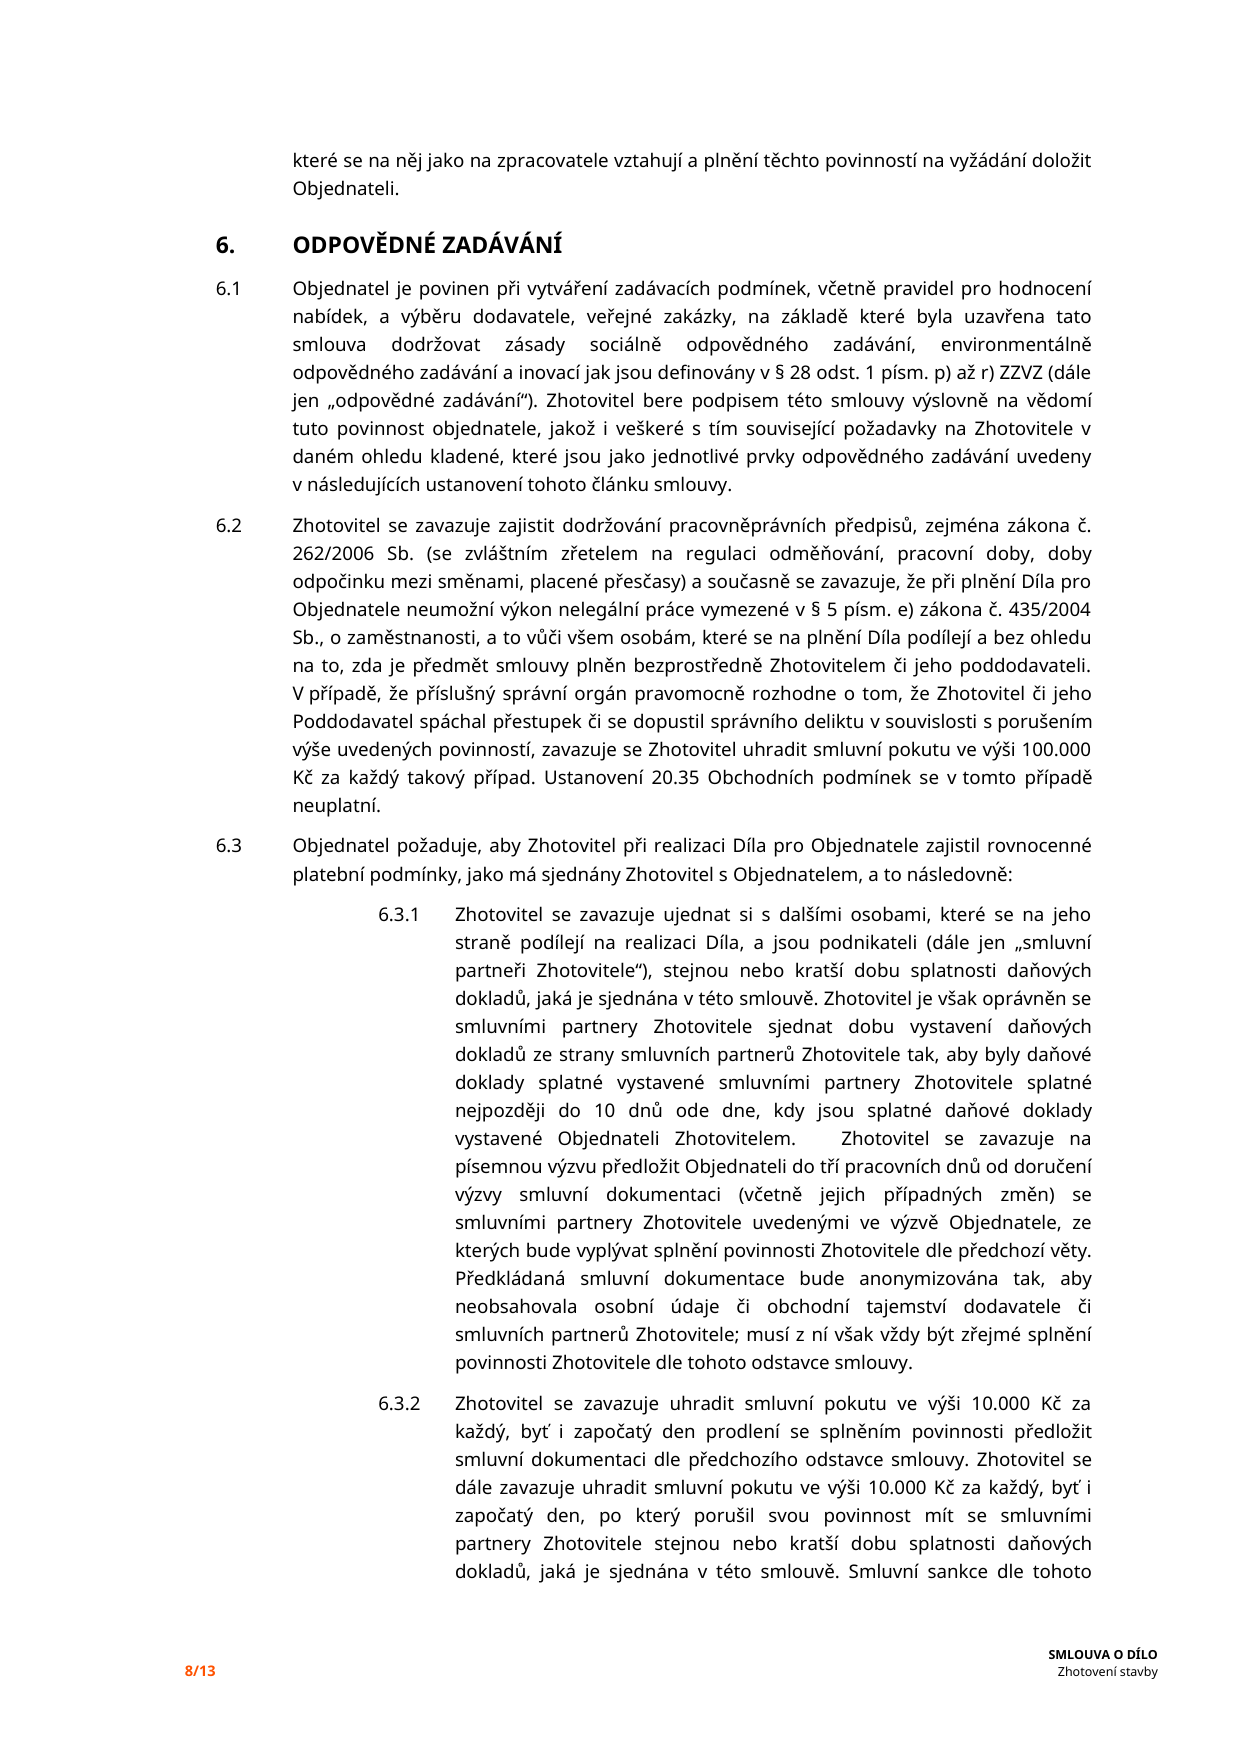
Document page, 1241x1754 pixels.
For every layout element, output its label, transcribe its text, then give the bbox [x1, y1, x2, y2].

text Objednatel je povinen při vytváření zadávacích podmínek, včetně pravidel pro hodnocení nabídek, a výběru dodavatele, veřejné zakázky, na základě které byla uzavřena tato smlouva dodržovat zásady sociálně odpovědného zadávání, environmentálně odpovědného zadávání a inovací jak jsou definovány v § 28 odst. 1 písm. p) až r) ZZVZ (dále jen „odpovědné zadávání“). Zhotovitel bere podpisem této smlouvy výslovně na vědomí tuto povinnost objednatele, jakož i veškeré s tím související požadavky na Zhotovitele v daném ohledu kladené, které jsou jako jednotlivé prvky odpovědného zadávání uvedeny v následujících ustanovení tohoto článku smlouvy. [216, 275, 1093, 497]
text Zhotovitel se zavazuje zajistit dodržování pracovněprávních předpisů, zejména zákona č. 262/2006 Sb. (se zvláštním zřetelem na regulaci odměňování, pracovní doby, doby odpočinku mezi směnami, placené přesčasy) a současně se zavazuje, že při plnění Díla pro Objednatele neumožní výkon nelegální práce vymezené v § 5 písm. e) zákona č. 435/2004 Sb., o zaměstnanosti, a to vůči všem osobám, které se na plnění Díla podílejí a bez ohledu na to, zda je předmět smlouvy plněn bezprostředně Zhotovitelem či jeho poddodavateli. V případě, že příslušný správní orgán pravomocně rozhodne o tom, že Zhotovitel či jeho Poddodavatel spáchal přestupek či se dopustil správního deliktu v souvislosti s porušením výše uvedených povinností, zavazuje se Zhotovitel uhradit smluvní pokutu ve výši 100.000 Kč za každý takový případ. Ustanovení 20.35 Obchodních podmínek se v tomto případě neuplatní. [216, 512, 1093, 818]
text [378, 1390, 1093, 1584]
text ODPOVĚDNÉ ZADÁVÁNÍ [216, 228, 1093, 260]
text Zhotovitel se zavazuje ujednat si s dalšími osobami, které se na jeho straně podílejí na realizaci Díla, a jsou podnikateli (dále jen „smluvní partneři Zhotovitele“), stejnou nebo kratší dobu splatnosti daňových dokladů, jaká je sjednána v této smlouvě. Zhotovitel je však oprávněn se smluvními partnery Zhotovitele sjednat dobu vystavení daňových dokladů ze strany smluvních partnerů Zhotovitele tak, aby byly daňové doklady splatné vystavené smluvními partnery Zhotovitele splatné nejpozději do 10 dnů ode dne, kdy jsou splatné daňové doklady vystavené Objednateli Zhotovitelem. Zhotovitel se zavazuje na písemnou výzvu předložit Objednateli do tří pracovních dnů od doručení výzvy smluvní dokumentaci (včetně jejich případných změn) se smluvními partnery Zhotovitele uvedenými ve výzvě Objednatele, ze kterých bude vyplývat splnění povinnosti Zhotovitele dle předchozí věty. Předkládaná smluvní dokumentace bude anonymizována tak, aby neobsahovala osobní údaje či obchodní tajemství dodavatele či smluvních partnerů Zhotovitele; musí z ní však vždy být zřejmé splnění povinnosti Zhotovitele dle tohoto odstavce smlouvy. [378, 901, 1093, 1375]
text Objednatel požaduje, aby Zhotovitel při realizaci Díla pro Objednatele zajistil rovnocenné platební podmínky, jako má sjednány Zhotovitel s Objednatelem, a to následovně: [216, 833, 1093, 886]
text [216, 147, 1093, 201]
